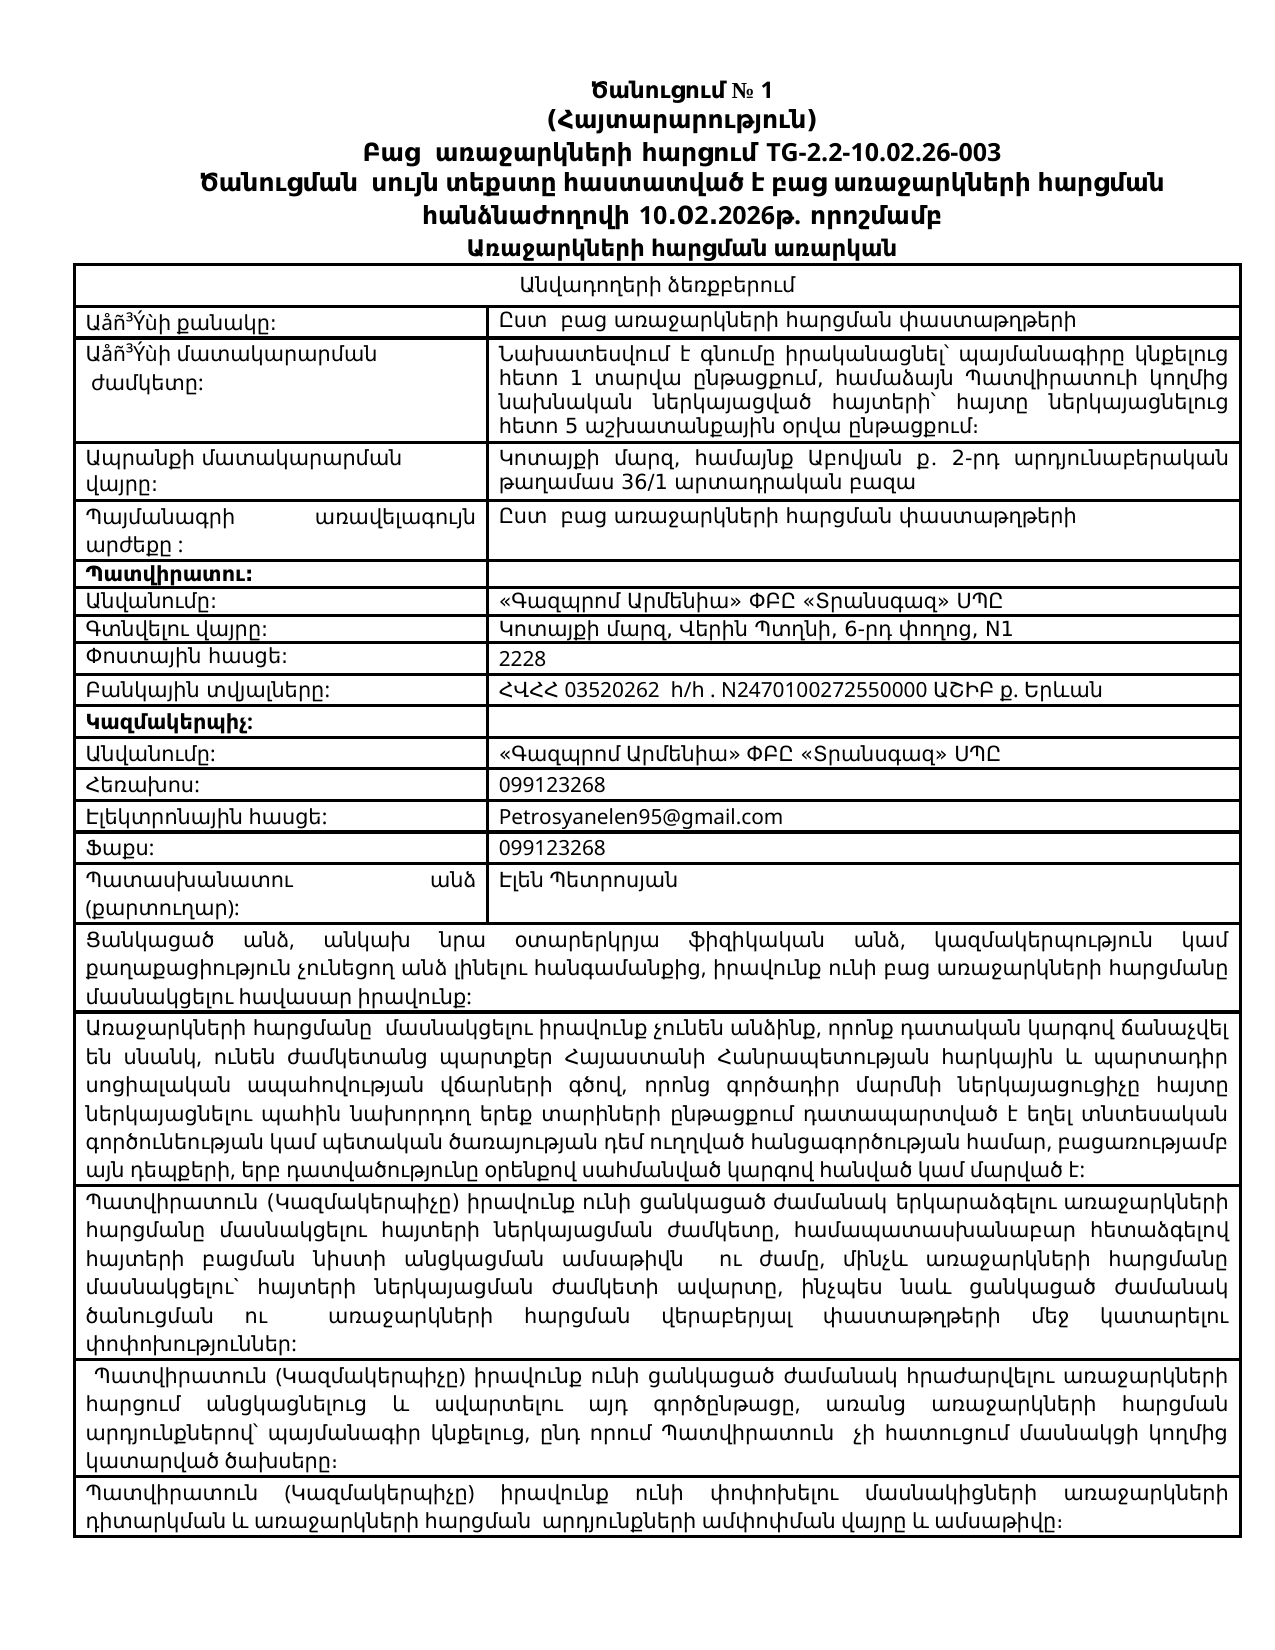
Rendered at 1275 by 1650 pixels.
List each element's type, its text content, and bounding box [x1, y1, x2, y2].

table_cell [489, 707, 1239, 736]
table_cell Ֆաքս: [76, 834, 486, 862]
table_cell Ըստ բաց առաջարկների հարցման փաստաթղթերի [489, 502, 1239, 559]
table_cell 2228 [489, 644, 1239, 672]
table_cell Գտնվելու վայրը: [76, 617, 486, 641]
table_cell Պայմանագրի առավելագույն արժեքը : [76, 502, 486, 559]
table_cell Աåñ³Ýùի քանակը: [76, 308, 486, 336]
table_cell Ըստ բաց առաջարկների հարցման փաստաթղթերի [489, 308, 1239, 336]
table_cell Պատվիրատուն (Կազմակերպիչը) իրավունք ունի ցանկացած ժամանակ հրաժարվելու առաջարկների հարցում անցկացնելուց և ավարտելու այդ գործընթացը, առանց առաջարկների հարցման արդյունքներով՝ պայմանագիր կնքելուց, ընդ որում Պատվիրատուն չի հատուցում մասնակցի կողմից կատարված ծախսերը։ [76, 1361, 1239, 1475]
table_cell [489, 562, 1239, 586]
table_cell ՀՎՀՀ 03520262 հ/հ . N2470100272550000 ԱՇԻԲ ք. Երևան [489, 676, 1239, 704]
table_cell «Գազպրոմ Արմենիա» ՓԲԸ «Տրանսգազ» ՍՊԸ [489, 589, 1239, 613]
table_cell 099123268 [489, 834, 1239, 862]
table_cell Հեռախոս: [76, 770, 486, 799]
table_header Անվադողերի ձեռքբերում [76, 266, 1239, 305]
table_cell Պատվիրատուն (Կազմակերպիչը) իրավունք ունի ցանկացած ժամանակ երկարաձգելու առաջարկների հարցմանը մասնակցելու հայտերի ներկայացման ժամկետը, համապատասխանաբար հետաձգելով հայտերի բացման նիստի անցկացման ամսաթիվն ու ժամը, մինչև առաջարկների հարցմանը մասնակցելու` հայտերի ներկայացման ժամկետի ավարտը, ինչպես նաև ցանկացած ժամանակ ծանուցման ու առաջարկների հարցման վերաբերյալ փաստաթղթերի մեջ կատարելու փոփոխություններ: [76, 1187, 1239, 1358]
subtitle Բաց առաջարկների հարցում TG-2.2-10.02.26-003 [177, 134, 1186, 168]
table_cell Պատվիրատու: [76, 562, 486, 586]
table_cell Առաջարկների հարցմանը մասնակցելու իրավունք չունեն անձինք, որոնք դատական կարգով ճանաչվել են սնանկ, ունեն ժամկետանց պարտքեր Հայաստանի Հանրապետության հարկային և պարտադիր սոցիալական ապահովության վճարների գծով, որոնց գործադիր մարմնի ներկայացուցիչը հայտը ներկայացնելու պահին նախորդող երեք տարիների ընթացքում դատապարտված է եղել տնտեսական գործունեության կամ պետական ծառայության դեմ ուղղված հանցագործության համար, բացառությամբ այն դեպքերի, երբ դատվածությունը օրենքով սահմանված կարգով հանված կամ մարված է: [76, 1014, 1239, 1184]
table_cell Կոտայքի մարզ, Վերին Պտղնի, 6-րդ փողոց, N1 [489, 617, 1239, 641]
table_cell Աåñ³Ýùի մատակարարման ժամկետը: [76, 340, 486, 441]
table_cell Պատասխանատու անձ (քարտուղար): [76, 865, 486, 922]
table_cell Ցանկացած անձ, անկախ նրա օտարերկրյա ֆիզիկական անձ, կազմակերպություն կամ քաղաքացիություն չունեցող անձ լինելու հանգամանքից, իրավունք ունի բաց առաջարկների հարցմանը մասնակցելու հավասար իրավունք: [76, 925, 1239, 1010]
subtitle Ծանուցման սույն տեքստը հաստատված է բաց առաջարկների հարցման հանձնաժողովի 10.02.2026թ. որոշմամբ [177, 168, 1186, 232]
text (Հայտարարություն) [177, 105, 1186, 134]
table_cell Ապրանքի մատակարարման վայրը: [76, 444, 486, 499]
subtitle Ծանուցում № 1 [177, 74, 1186, 105]
table_cell Պատվիրատուն (Կազմակերպիչը) իրավունք ունի փոփոխելու մասնակիցների առաջարկների դիտարկման և առաջարկների հարցման արդյունքների ամփոփման վայրը և ամսաթիվը։ [76, 1478, 1239, 1535]
table_cell Բանկային տվյալները: [76, 676, 486, 704]
table_cell Անվանումը: [76, 589, 486, 613]
subtitle Առաջարկների հարցման առարկան [177, 232, 1186, 263]
table_cell Էլեկտրոնային հասցե: [76, 802, 486, 830]
table_cell Անվանումը: [76, 739, 486, 767]
table_cell Կոտայքի մարզ, համայնք Աբովյան ք․ 2-րդ արդյունաբերական թաղամաս 36/1 արտադրական բազա [489, 444, 1239, 499]
table_cell Նախատեսվում է գնումը իրականացնել՝ պայմանագիրը կնքելուց հետո 1 տարվա ընթացքում, համաձայն Պատվիրատուի կողմից նախնական ներկայացված հայտերի՝ հայտը ներկայացնելուց հետո 5 աշխատանքային օրվա ընթացքում։ [489, 340, 1239, 441]
table_cell Petrosyanelen95@gmail.com [489, 802, 1239, 830]
table_cell Էլեն Պետրոսյան [489, 865, 1239, 922]
table_cell Կազմակերպիչ: [76, 707, 486, 736]
table_cell 099123268 [489, 770, 1239, 799]
table_cell Փոստային հասցե: [76, 644, 486, 672]
table_cell «Գազպրոմ Արմենիա» ՓԲԸ «Տրանսգազ» ՍՊԸ [489, 739, 1239, 767]
